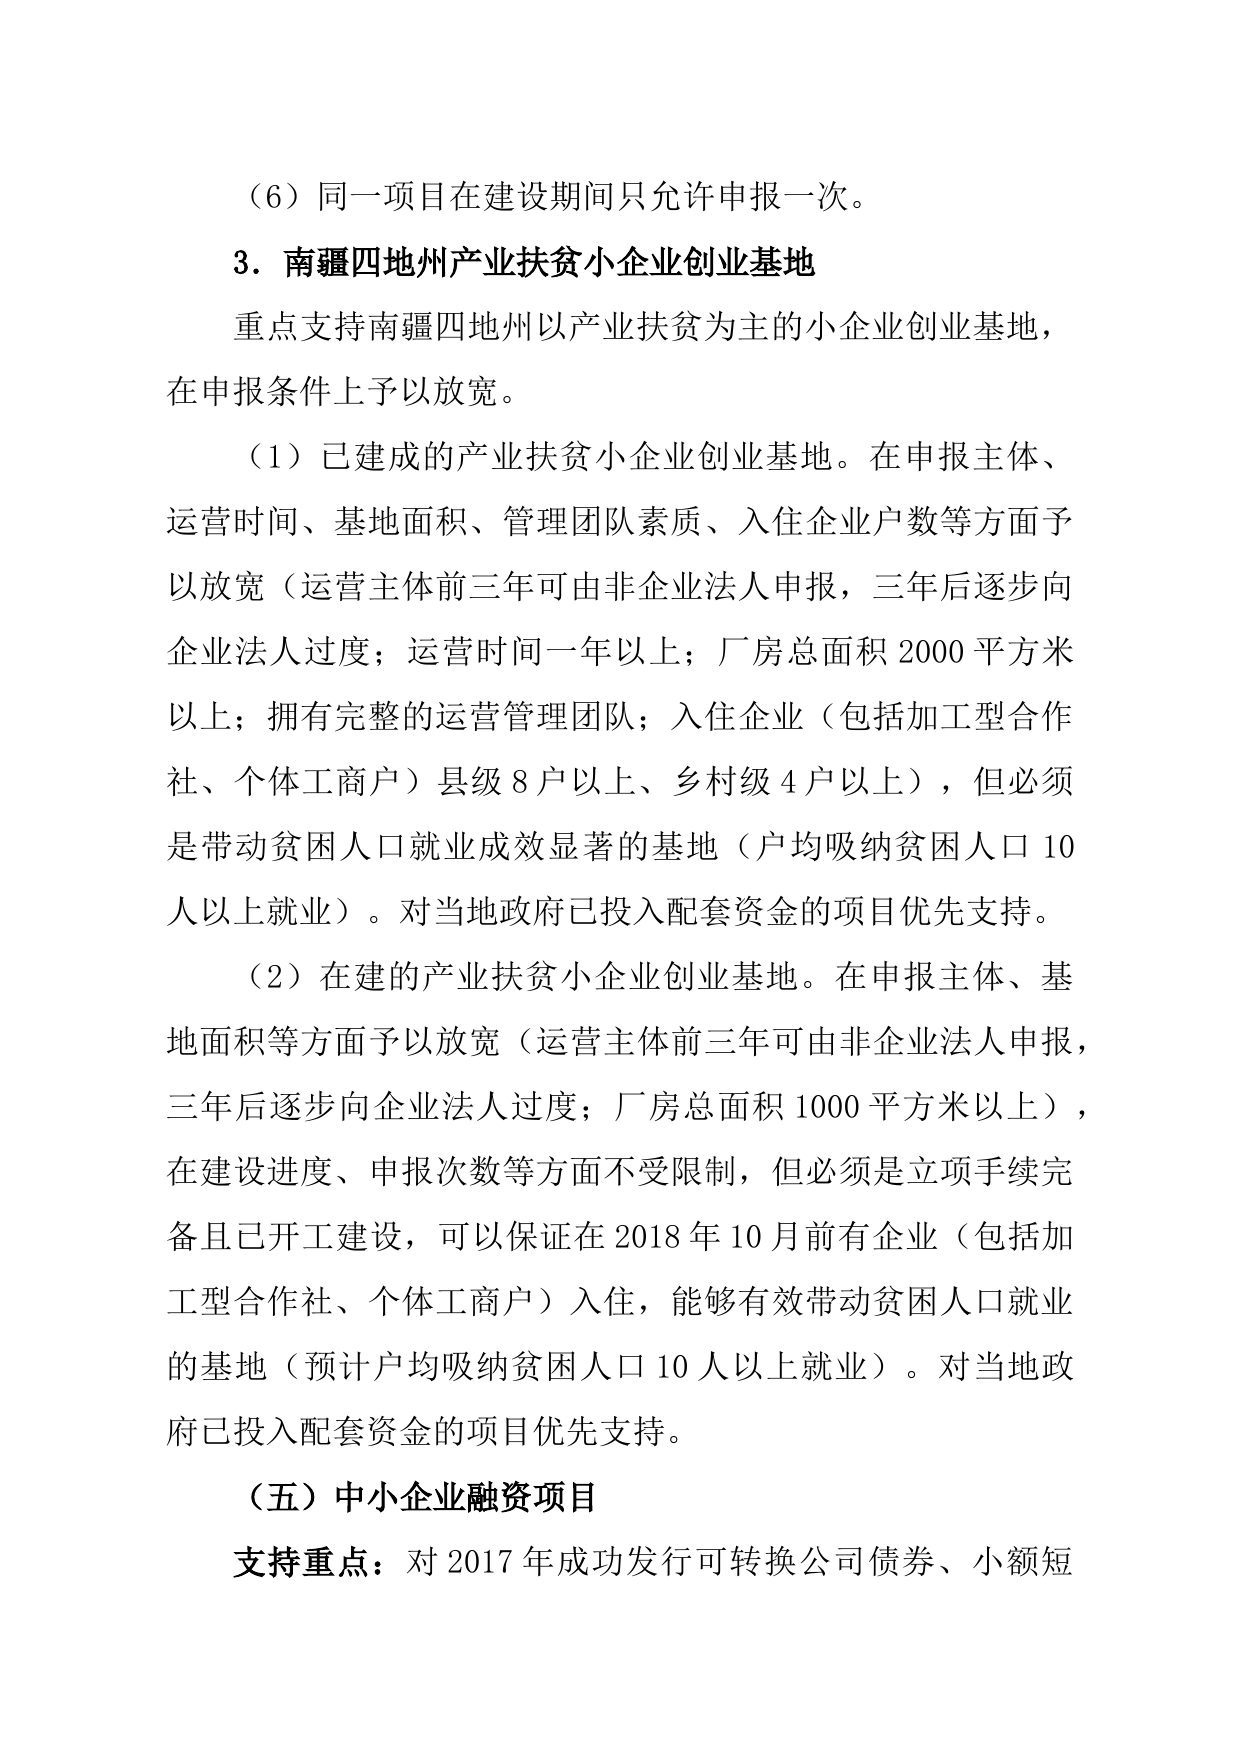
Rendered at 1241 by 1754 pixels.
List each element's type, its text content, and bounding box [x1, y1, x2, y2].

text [165, 1527, 1075, 1592]
text （2）在建的产业扶贫小企业创业基地。在申报主体、基地面积等方面予以放宽（运营主体前三年可由非企业法人申报，三年后逐步向企业法人过度；厂房总面积1000平方米以上），在建设进度、申报次数等方面不受限制，但必须是立项手续完备且已开工建设，可以保证在2018年10月前有企业（包括加工型合作社、个体工商户）入住，能够有效带动贫困人口就业的基地（预计户均吸纳贫困人口10人以上就业）。对当地政府已投入配套资金的项目优先支持。 [165, 942, 1075, 1462]
text （1）已建成的产业扶贫小企业创业基地。在申报主体、运营时间、基地面积、管理团队素质、入住企业户数等方面予以放宽（运营主体前三年可由非企业法人申报，三年后逐步向企业法人过度；运营时间一年以上；厂房总面积2000平方米以上；拥有完整的运营管理团队；入住企业（包括加工型合作社、个体工商户）县级8户以上、乡村级4户以上），但必须是带动贫困人口就业成效显著的基地（户均吸纳贫困人口10人以上就业）。对当地政府已投入配套资金的项目优先支持。 [165, 422, 1075, 942]
text （五）中小企业融资项目 [165, 1462, 1075, 1527]
text （6）同一项目在建设期间只允许申报一次。 [165, 162, 1075, 227]
text 3．南疆四地州产业扶贫小企业创业基地 [165, 227, 1075, 292]
text 重点支持南疆四地州以产业扶贫为主的小企业创业基地，在申报条件上予以放宽。 [165, 292, 1075, 422]
